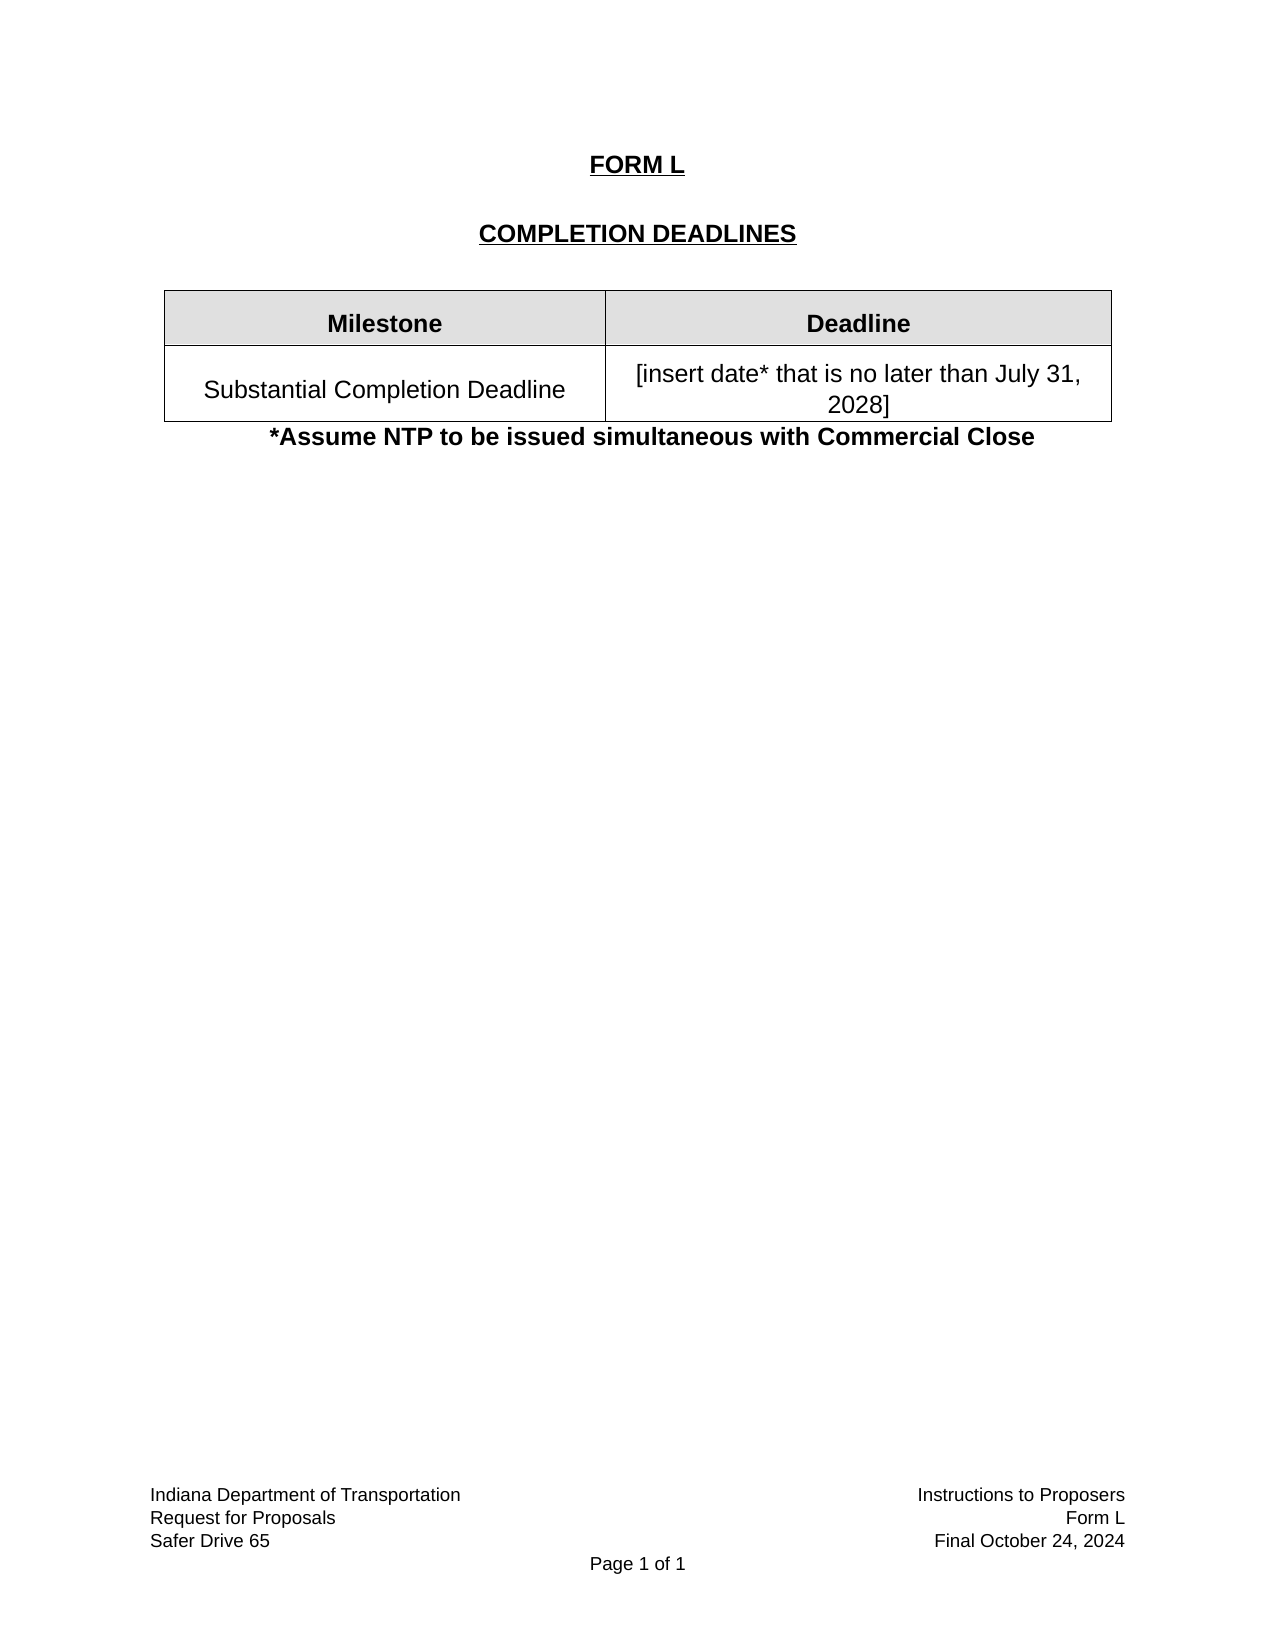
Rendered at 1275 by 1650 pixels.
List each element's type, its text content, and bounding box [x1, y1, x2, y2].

table_header Milestone [165, 291, 605, 344]
table_cell Substantial Completion Deadline [165, 346, 605, 421]
table_header Deadline [606, 291, 1111, 344]
text FORM L [151, 150, 1124, 179]
subtitle COMPLETION DEADLINES [152, 219, 1124, 248]
table_cell [insert date* that is no later than July 31, 2028] [606, 346, 1111, 421]
text *Assume NTP to be issued simultaneous with Commercial Close [269, 422, 1125, 451]
